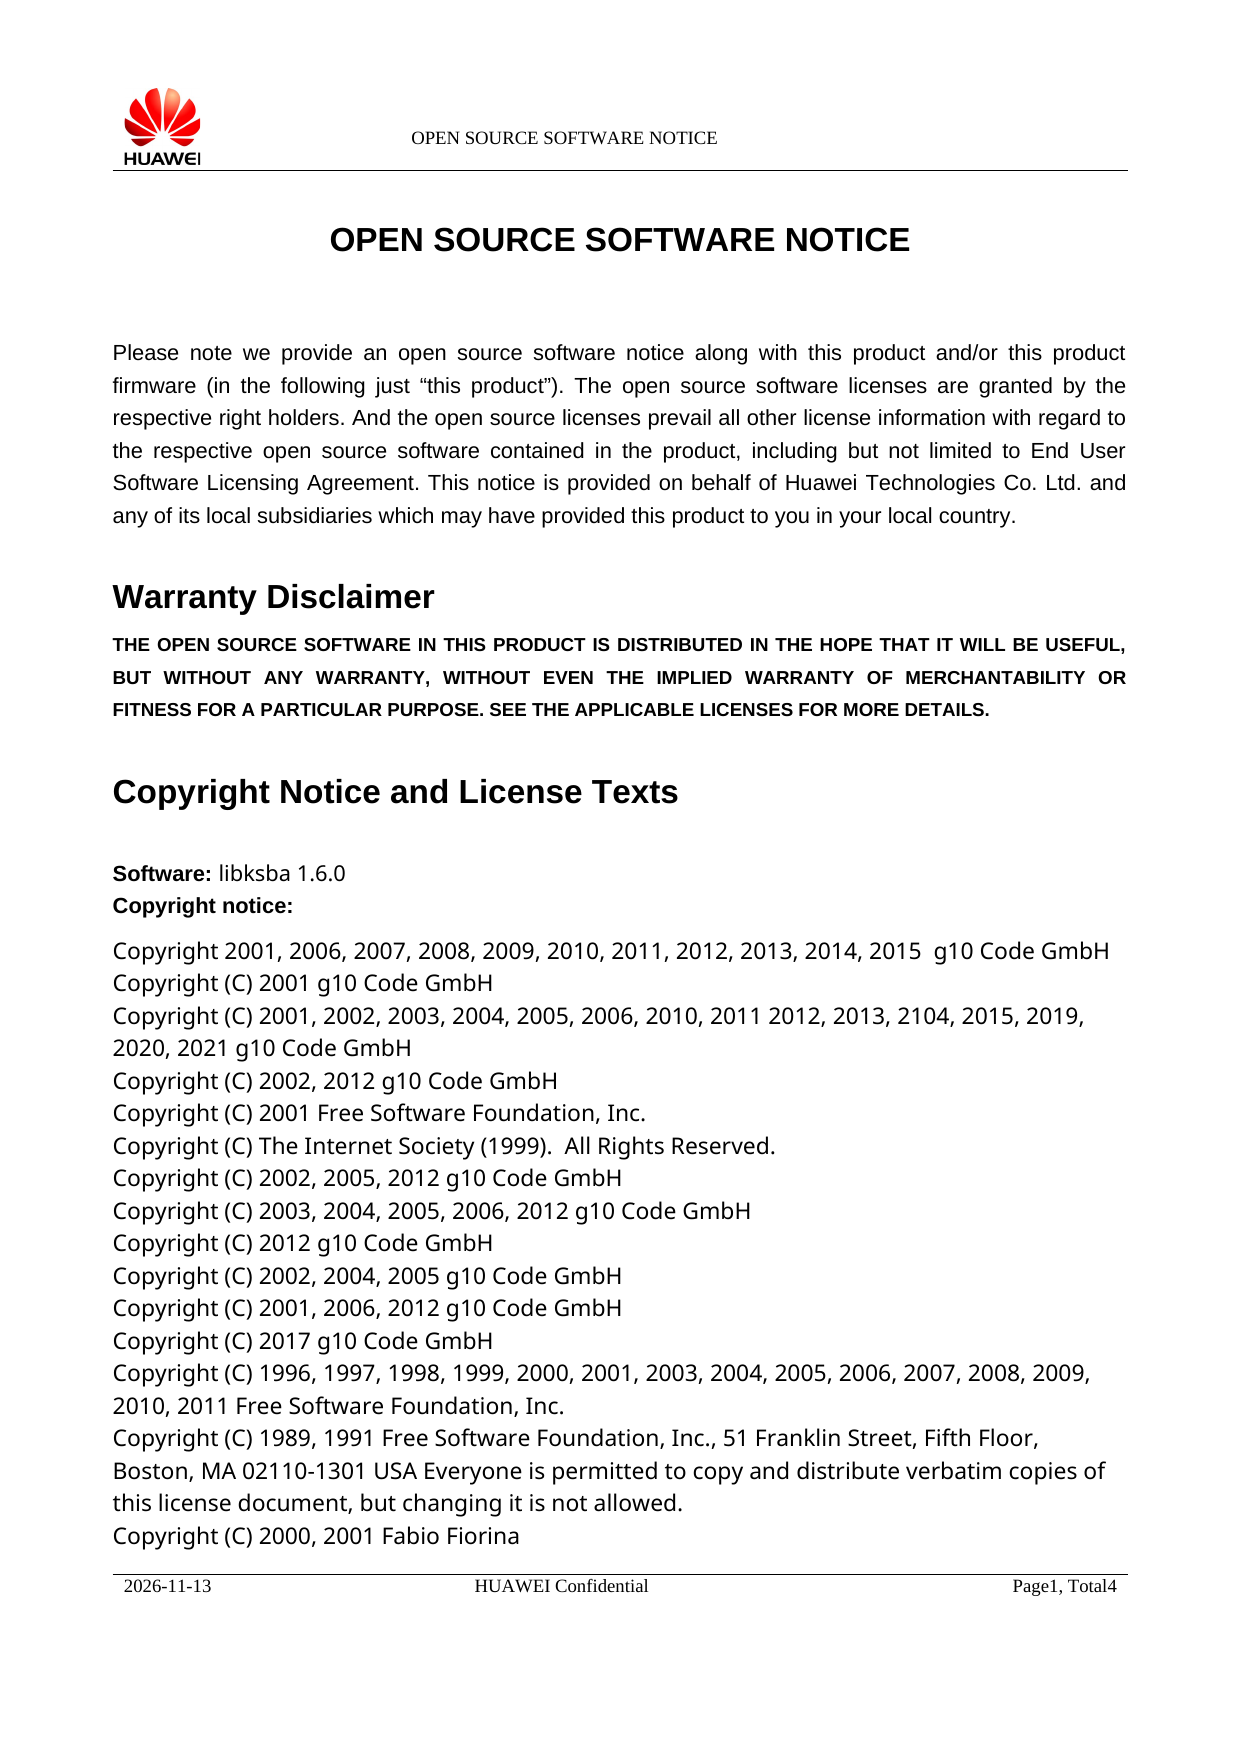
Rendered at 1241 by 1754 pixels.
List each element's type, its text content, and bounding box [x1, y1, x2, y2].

title Software: libksba 1.6.0 [112, 856, 1128, 889]
text Please note we provide an open source software notice along with this product and/or this product firmware (in the following just “this product”). The open source software licenses are granted by the respective right holders. And the open source licenses prevail all other license information with regard to the respective open source software contained in the product, including but not limited to End User Software Licensing Agreement. This notice is provided on behalf of Huawei Technologies Co. Ltd. and any of its local subsidiaries which may have provided this product to you in your local country. [112, 336, 1128, 531]
text Copyright Notice and License Texts [112, 759, 1128, 824]
picture [124, 88, 201, 165]
text The open source software in this product is distributed in the hope that it will be useful, but WITHOUT ANY WARRANTY, without even the implied warranty of MERCHANTABILITY or FITNESS FOR A PARTICULAR PURPOSE. See the applicable licenses for more details. [112, 629, 1128, 726]
text Copyright notice: [112, 889, 1128, 921]
text Warranty Disclaimer [112, 564, 1128, 629]
text OPEN SOURCE SOFTWARE NOTICE [112, 206, 1128, 271]
